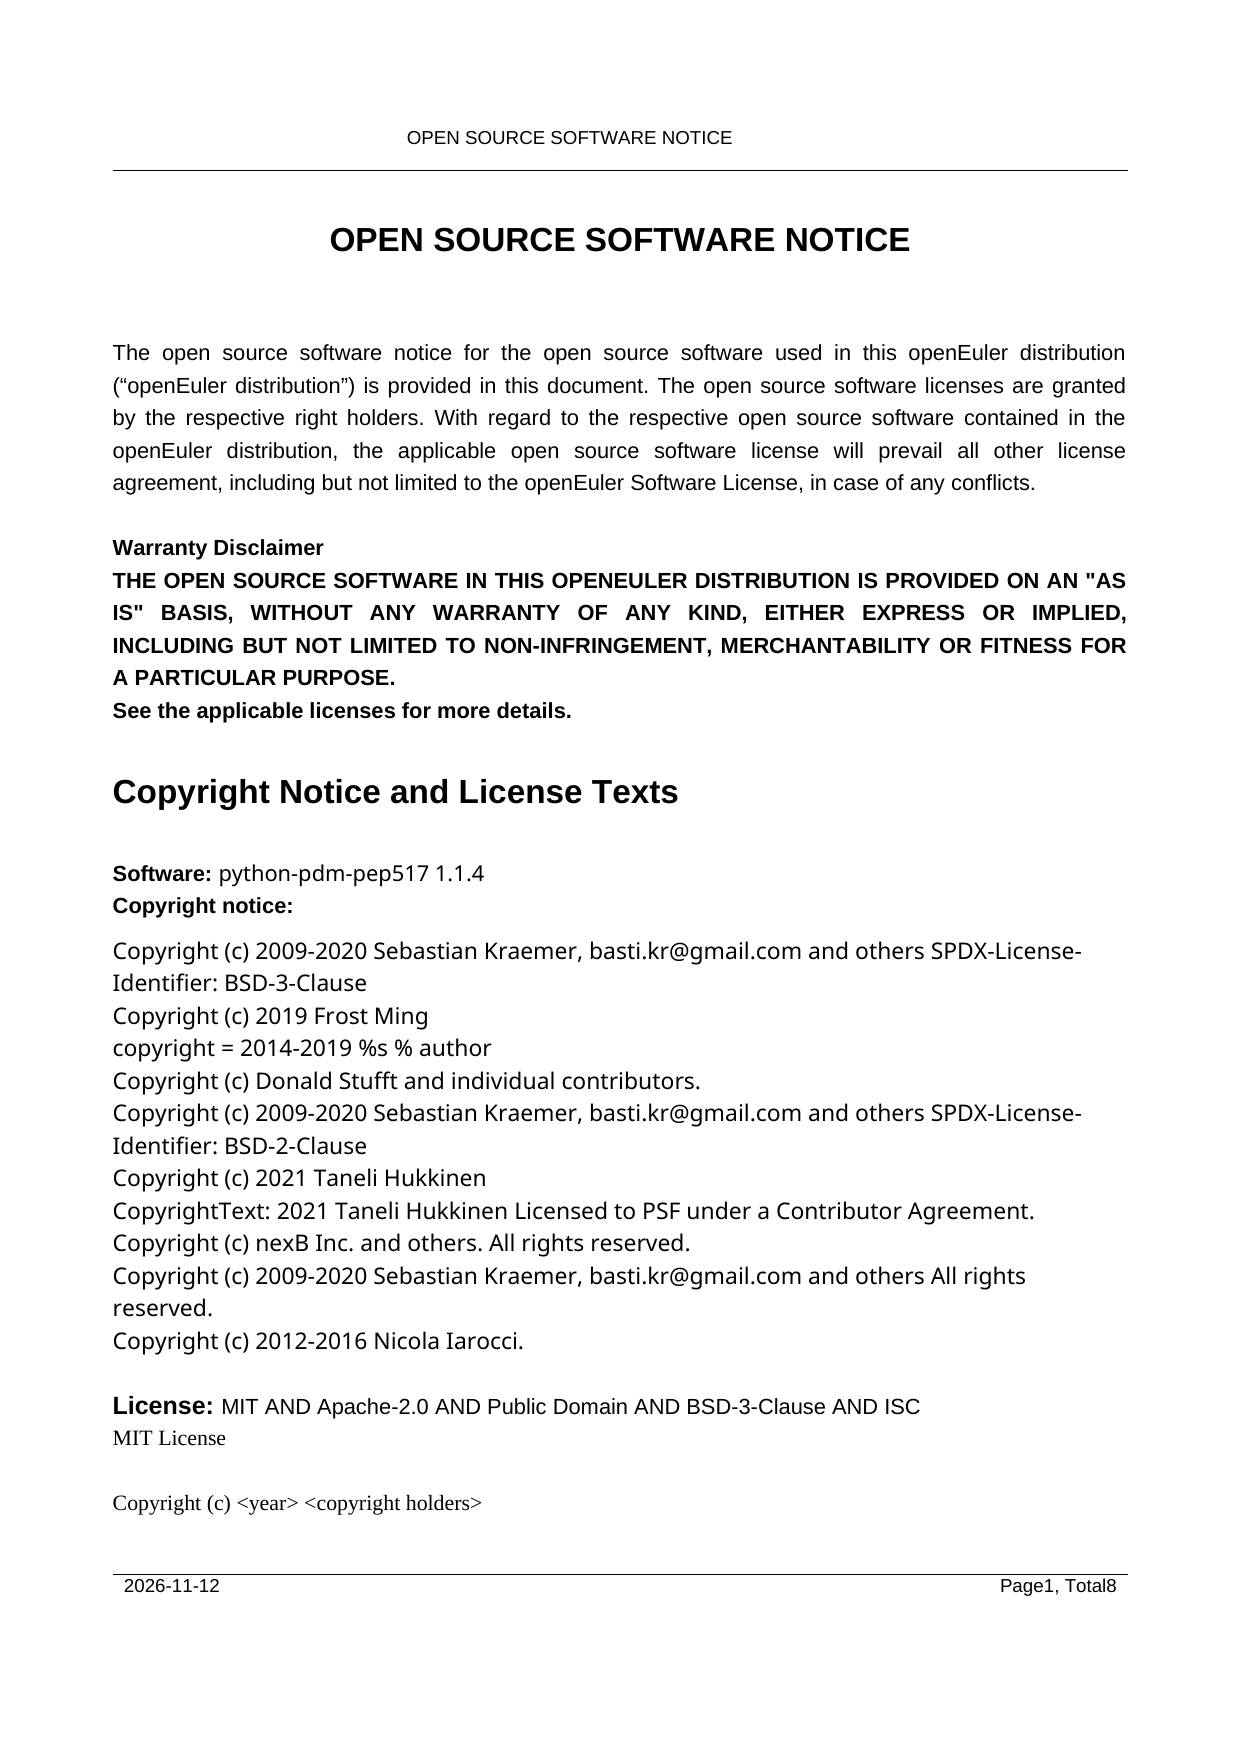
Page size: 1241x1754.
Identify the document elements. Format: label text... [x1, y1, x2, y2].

text Copyright (c) 2009-2020 Sebastian Kraemer, basti.kr@gmail.com and others SPDX-License-Identifier: BSD-3-Clause Copyright (c) 2019 Frost Ming copyright = 2014-2019 %s % author Copyright (c) Donald Stufft and individual contributors. Copyright (c) 2009-2020 Sebastian Kraemer, basti.kr@gmail.com and others SPDX-License-Identifier: BSD-2-Clause Copyright (c) 2021 Taneli Hukkinen CopyrightText: 2021 Taneli Hukkinen Licensed to PSF under a Contributor Agreement. Copyright (c) nexB Inc. and others. All rights reserved. Copyright (c) 2009-2020 Sebastian Kraemer, basti.kr@gmail.com and others All rights reserved. Copyright (c) 2012-2016 Nicola Iarocci. [112, 934, 1128, 1389]
text License: MIT AND Apache-2.0 AND Public Domain AND BSD-3-Clause AND ISC [112, 1389, 1128, 1421]
text Warranty Disclaimer [112, 531, 1128, 564]
text The open source software notice for the open source software used in this openEuler distribution (“openEuler distribution”) is provided in this document. The open source software licenses are granted by the respective right holders. With regard to the respective open source software contained in the openEuler distribution, the applicable open source software license will prevail all other license agreement, including but not limited to the openEuler Software License, in case of any conflicts. [112, 336, 1128, 499]
text THE OPEN SOURCE SOFTWARE IN THIS OPENEULER DISTRIBUTION IS PROVIDED ON AN "AS IS" BASIS, WITHOUT ANY WARRANTY OF ANY KIND, EITHER EXPRESS OR IMPLIED, INCLUDING BUT NOT LIMITED TO NON-INFRINGEMENT, MERCHANTABILITY OR FITNESS FOR A PARTICULAR PURPOSE. See the applicable licenses for more details. [112, 564, 1128, 726]
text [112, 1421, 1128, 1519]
text Copyright Notice and License Texts [112, 759, 1128, 824]
text OPEN SOURCE SOFTWARE NOTICE [112, 206, 1128, 271]
text Copyright notice: [112, 889, 1128, 921]
title Software: python-pdm-pep517 1.1.4 [112, 856, 1128, 889]
